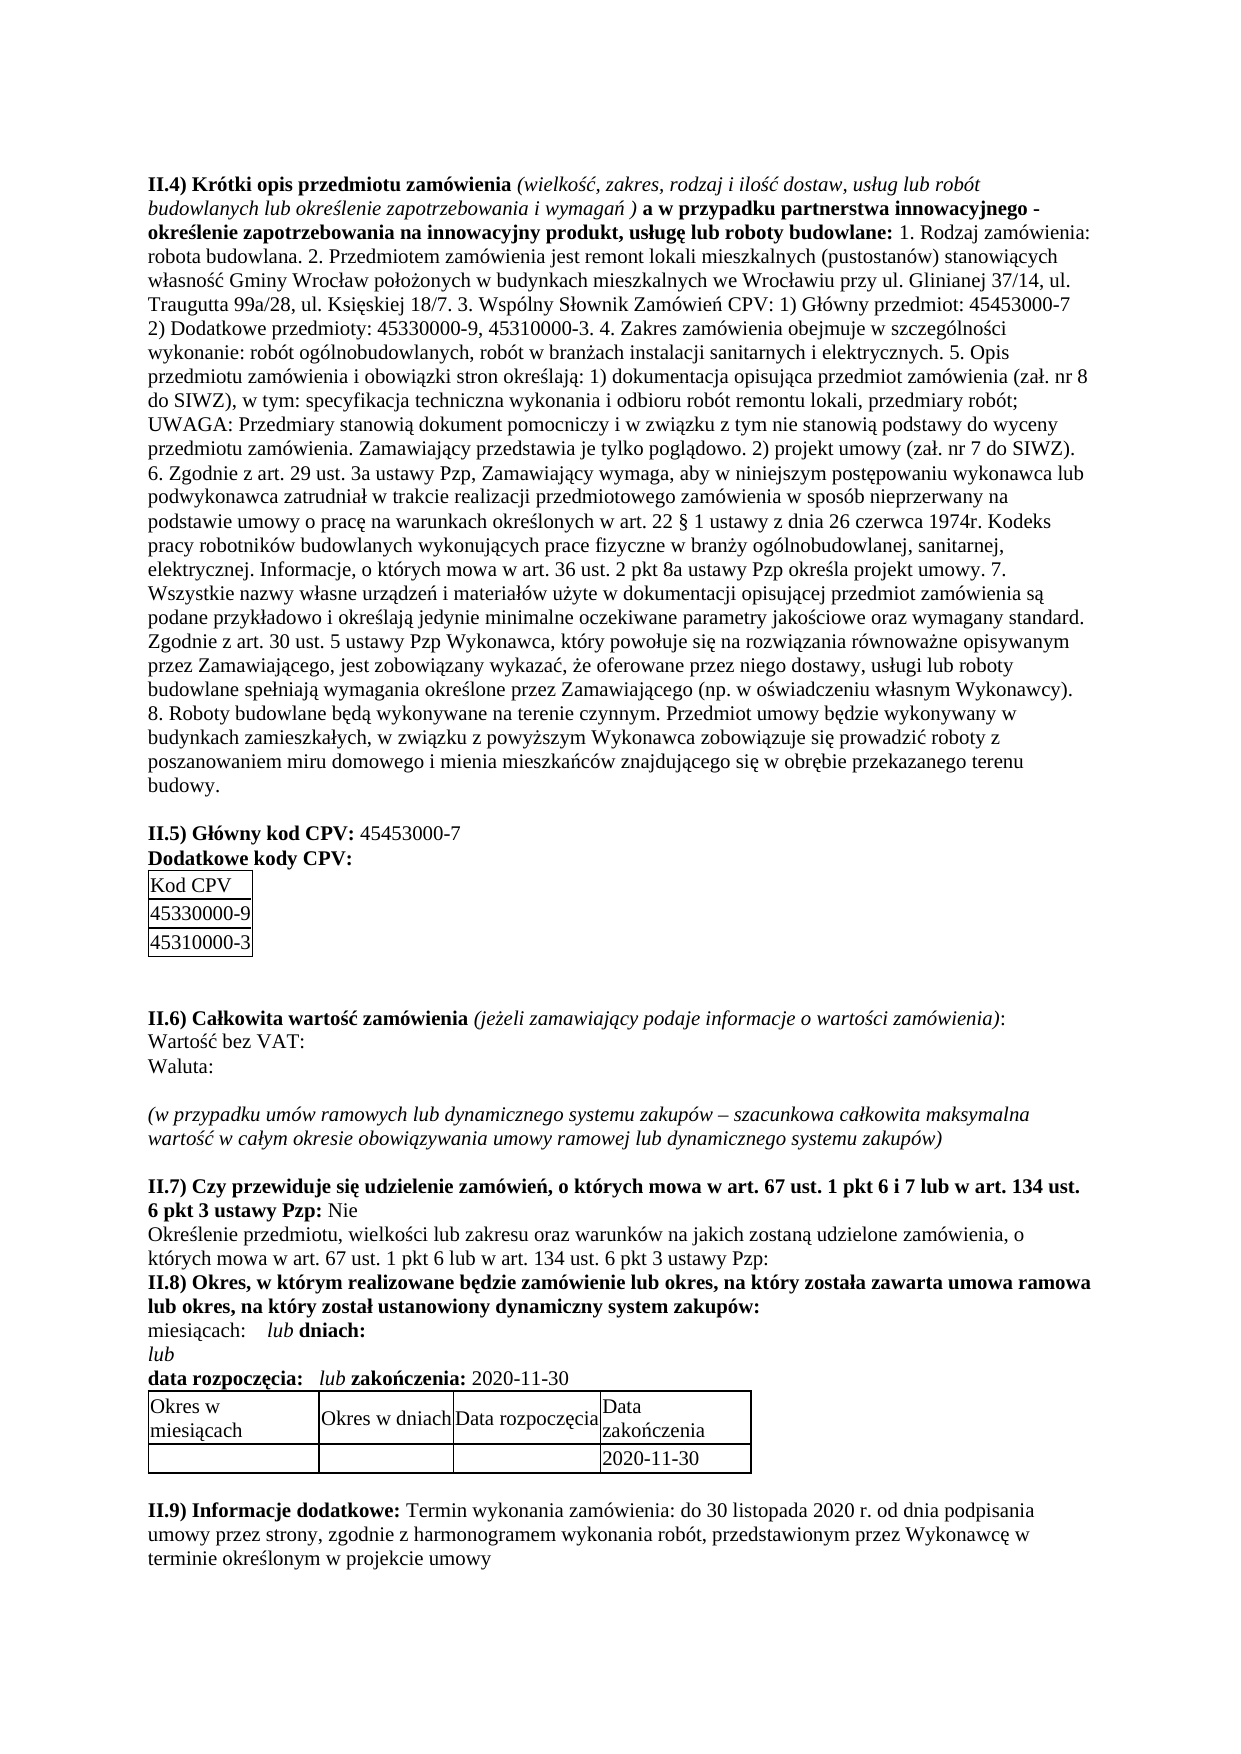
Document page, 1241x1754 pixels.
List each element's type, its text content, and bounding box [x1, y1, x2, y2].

table_header Data rozpoczęcia [454, 1392, 600, 1443]
text (w przypadku umów ramowych lub dynamicznego systemu zakupów – szacunkowa całkowita maksymalna wartość w całym okresie obowiązywania umowy ramowej lub dynamicznego systemu zakupów) [148, 1078, 1093, 1150]
table_header Okres w dniach [320, 1392, 453, 1443]
text II.6) Całkowita wartość zamówienia (jeżeli zamawiający podaje informacje o wartości zamówienia): Wartość bez VAT: Waluta: [148, 957, 1093, 1078]
table_cell 2020-11-30 [601, 1445, 750, 1472]
table_cell 45330000-9 [149, 898, 252, 927]
text II.7) Czy przewiduje się udzielenie zamówień, o których mowa w art. 67 ust. 1 pkt 6 i 7 lub w art. 134 ust. 6 pkt 3 ustawy Pzp: Nie Określenie przedmiotu, wielkości lub zakresu oraz warunków na jakich zostaną udzielone zamówienia, o których mowa w art. 67 ust. 1 pkt 6 lub w art. 134 ust. 6 pkt 3 ustawy Pzp: II.8) Okres, w którym realizowane będzie zamówienie lub okres, na który została zawarta umowa ramowa lub okres, na który został ustanowiony dynamiczny system zakupów: miesiącach: lub dniach: lub data rozpoczęcia: lub zakończenia: 2020-11-30 [148, 1150, 1093, 1390]
table_header Data zakończenia [601, 1392, 750, 1443]
table_cell [320, 1445, 453, 1472]
text II.9) Informacje dodatkowe: Termin wykonania zamówienia: do 30 listopada 2020 r. od dnia podpisania umowy przez strony, zgodnie z harmonogramem wykonania robót, przedstawionym przez Wykonawcę w terminie określonym w projekcie umowy [148, 1473, 1093, 1570]
table_cell 45310000-3 [149, 927, 252, 956]
table_header Kod CPV [149, 871, 252, 898]
table_header Okres w miesiącach [149, 1392, 318, 1443]
table_cell [454, 1445, 600, 1472]
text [148, 148, 1093, 869]
table_cell [149, 1445, 318, 1472]
